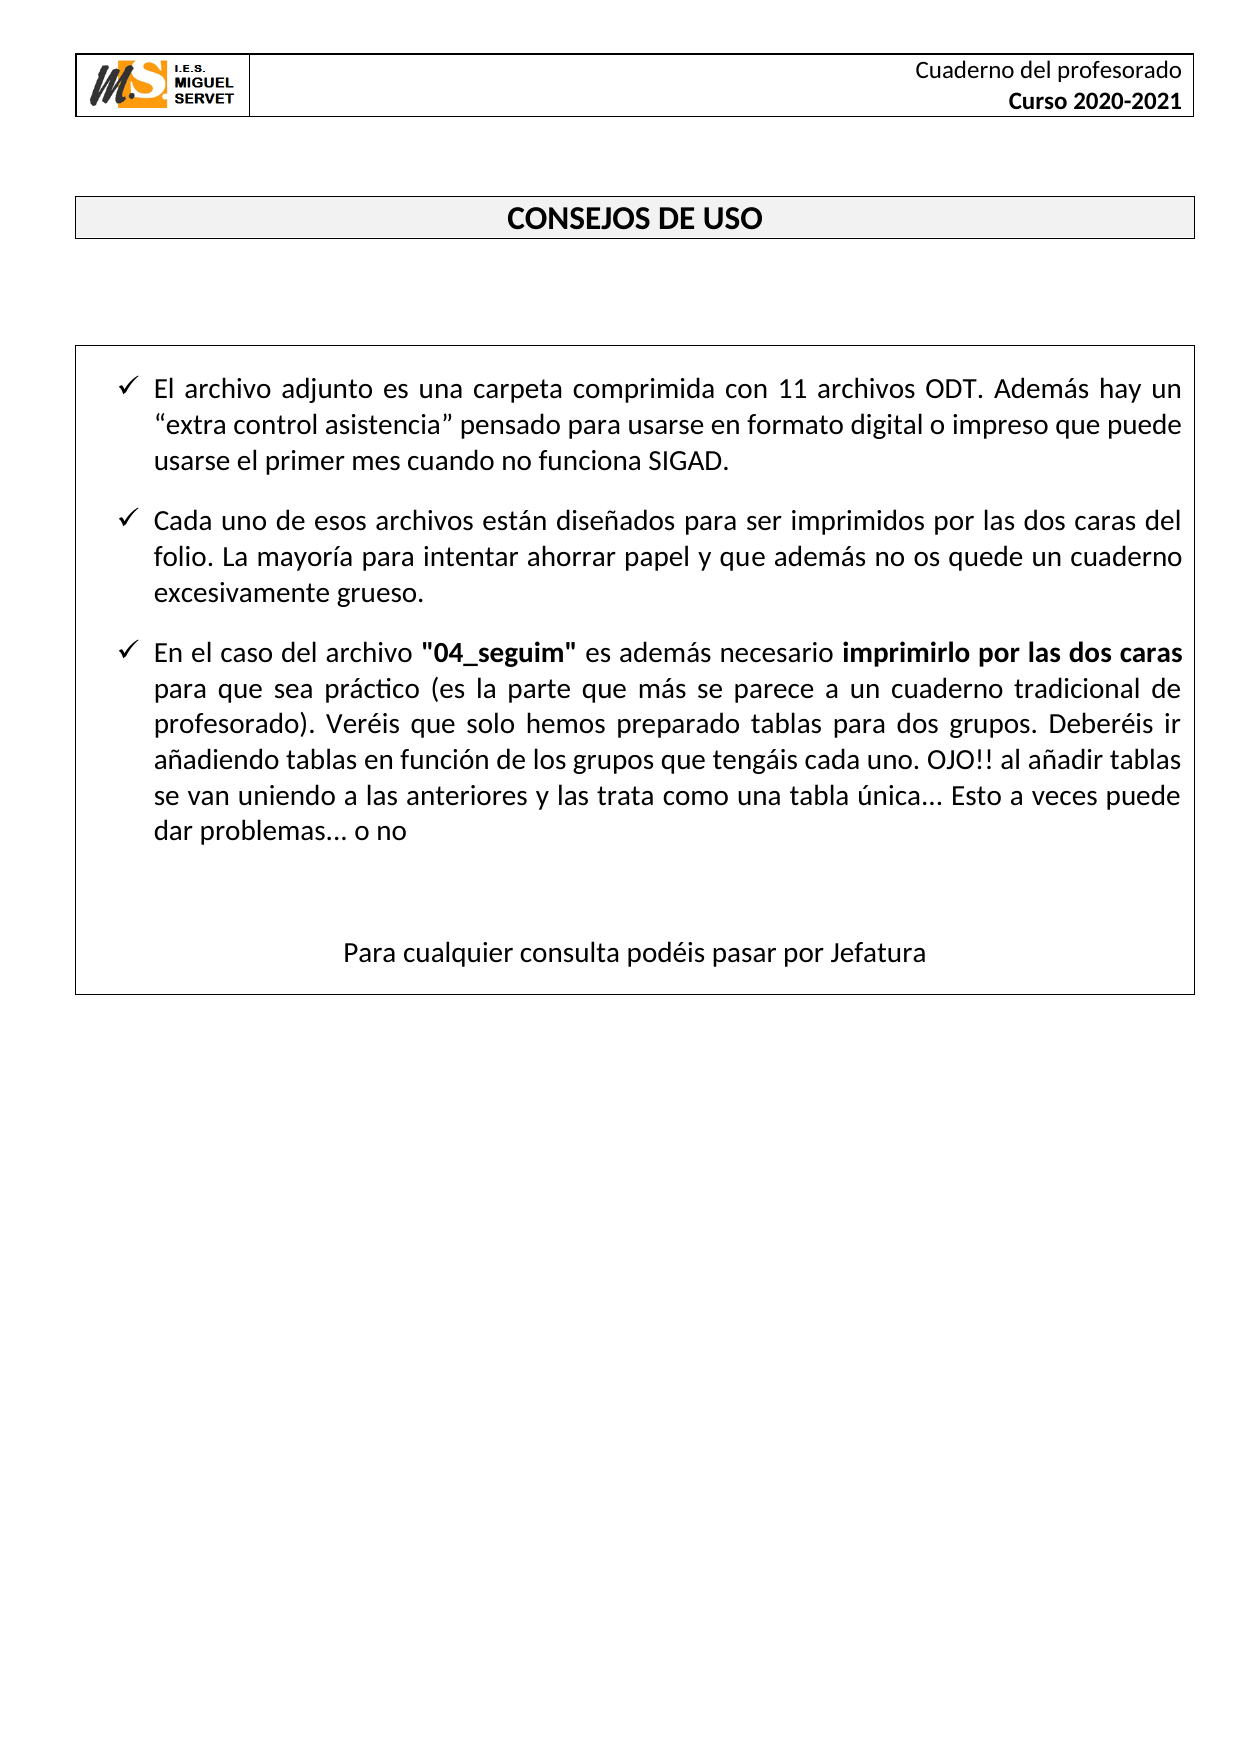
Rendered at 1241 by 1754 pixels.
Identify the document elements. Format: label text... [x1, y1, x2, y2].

table_header CONSEJOS DE USO [76, 197, 1194, 237]
table_header El archivo adjunto es una carpeta comprimida con 11 archivos ODT. Además hay un “extra control asistencia” pensado para usarse en formato digital o impreso que puede usarse el primer mes cuando no funciona SIGAD. Cada uno de esos archivos están diseñados para ser imprimidos por las dos caras del folio. La mayoría para intentar ahorrar papel y que además no os quede un cuaderno excesivamente grueso. En el caso del archivo "04_seguim" es además necesario imprimirlo por las dos caras para que sea práctico (es la parte que más se parece a un cuaderno tradicional de profesorado). Veréis que solo hemos preparado tablas para dos grupos. Deberéis ir añadiendo tablas en función de los grupos que tengáis cada uno. OJO!! al añadir tablas se van uniendo a las anteriores y las trata como una tabla única... Esto a veces puede dar problemas... o no Para cualquier consulta podéis pasar por Jefatura [76, 346, 1194, 994]
picture [87, 56, 238, 114]
